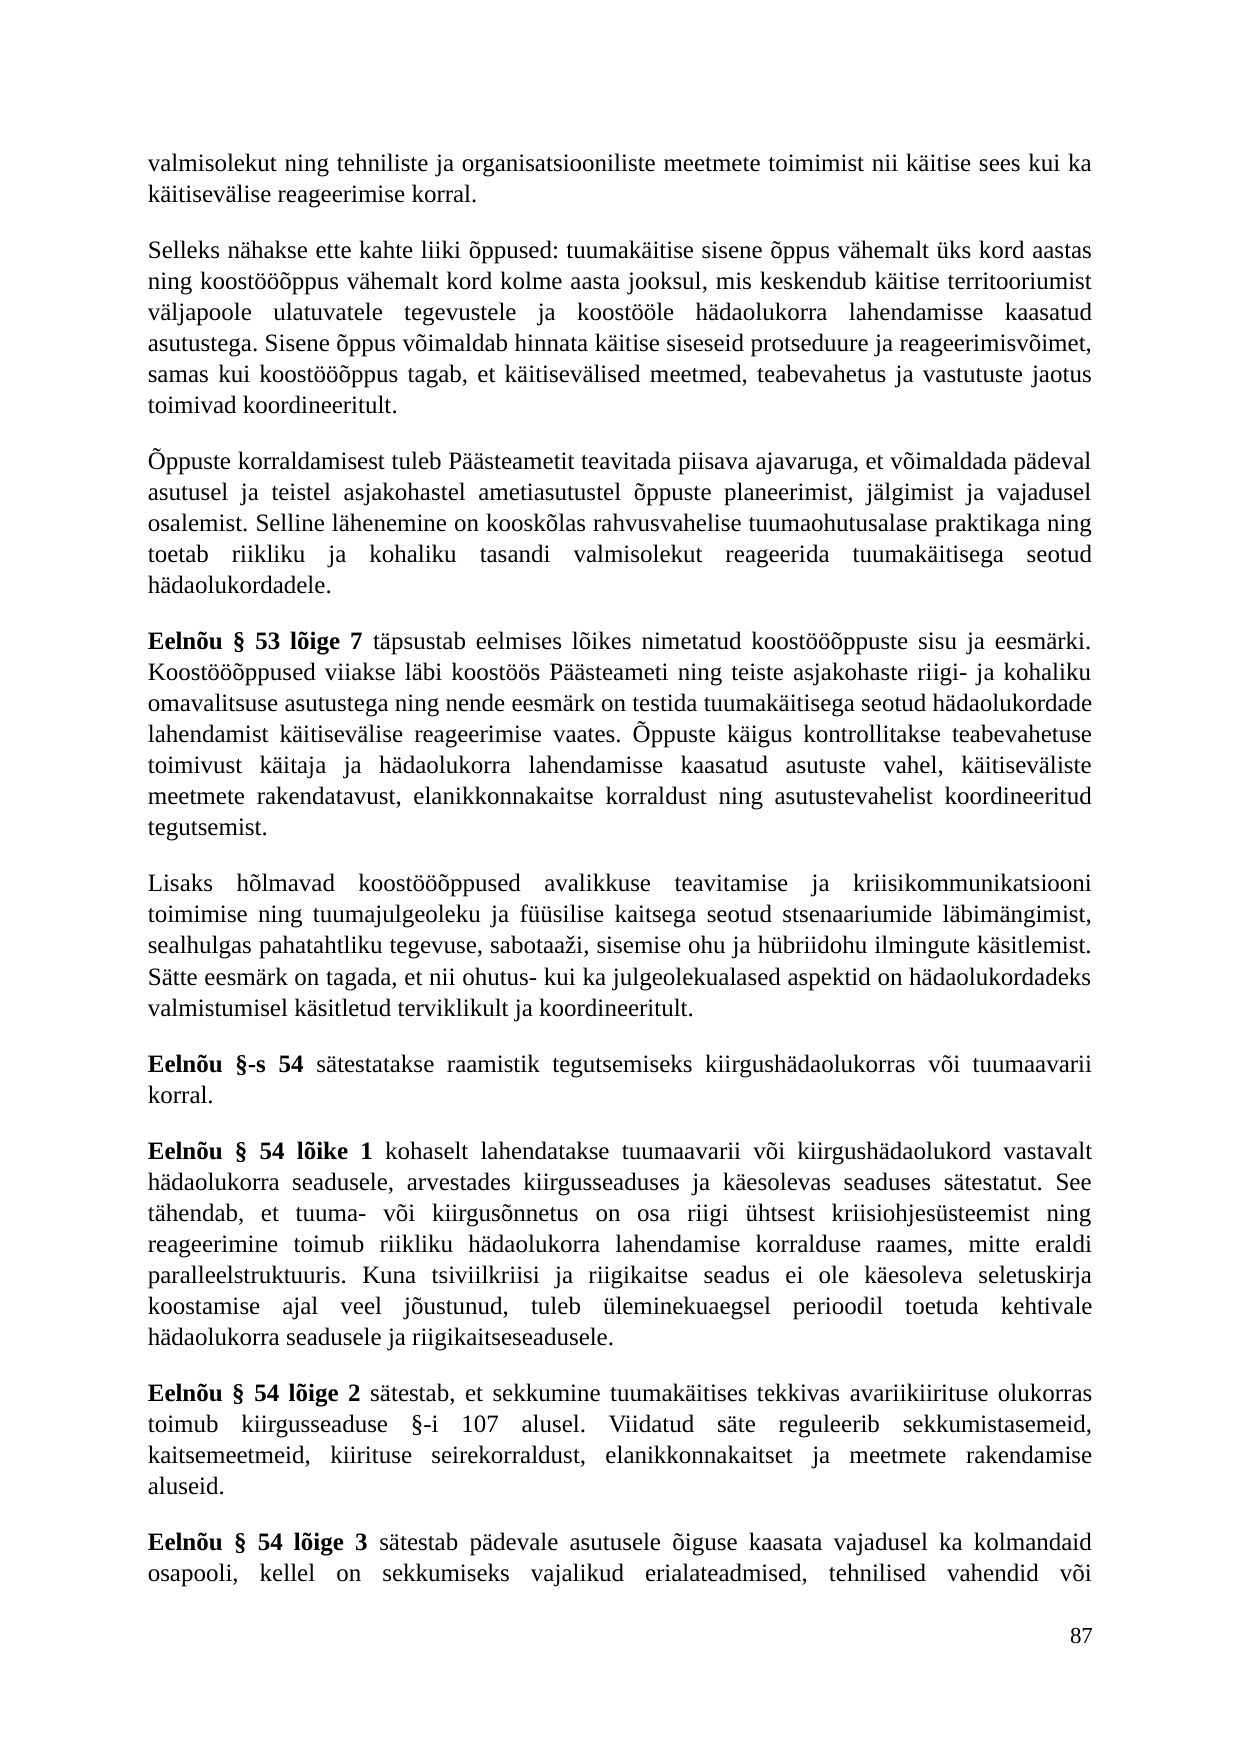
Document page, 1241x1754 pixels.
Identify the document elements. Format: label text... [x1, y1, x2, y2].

text Lisaks hõlmavad koostööõppused avalikkuse teavitamise ja kriisikommunikatsiooni toimimise ning tuumajulgeoleku ja füüsilise kaitsega seotud stsenaariumide läbimängimist, sealhulgas pahatahtliku tegevuse, sabotaaži, sisemise ohu ja hübriidohu ilmingute käsitlemist. Sätte eesmärk on tagada, et nii ohutus- kui ka julgeolekualased aspektid on hädaolukordadeks valmistumisel käsitletud terviklikult ja koordineeritult. [148, 868, 1093, 1021]
text Eelnõu § 54 lõige 2 sätestab, et sekkumine tuumakäitises tekkivas avariikiirituse olukorras toimub kiirgusseaduse §-i 107 alusel. Viidatud säte reguleerib sekkumistasemeid, kaitsemeetmeid, kiirituse seirekorraldust, elanikkonnakaitset ja meetmete rakendamise aluseid. [148, 1378, 1093, 1500]
text Eelnõu § 53 lõige 7 täpsustab eelmises lõikes nimetatud koostööõppuste sisu ja eesmärki. Koostööõppused viiakse läbi koostöös Päästeameti ning teiste asjakohaste riigi- ja kohaliku omavalitsuse asutustega ning nende eesmärk on testida tuumakäitisega seotud hädaolukordade lahendamist käitisevälise reageerimise vaates. Õppuste käigus kontrollitakse teabevahetuse toimivust käitaja ja hädaolukorra lahendamisse kaasatud asutuste vahel, käitiseväliste meetmete rakendatavust, elanikkonnakaitse korraldust ning asutustevahelist koordineeritud tegutsemist. [148, 626, 1093, 841]
text Selleks nähakse ette kahte liiki õppused: tuumakäitise sisene õppus vähemalt üks kord aastas ning koostööõppus vähemalt kord kolme aasta jooksul, mis keskendub käitise territooriumist väljapoole ulatuvatele tegevustele ja koostööle hädaolukorra lahendamisse kaasatud asutustega. Sisene õppus võimaldab hinnata käitise siseseid protseduure ja reageerimisvõimet, samas kui koostööõppus tagab, et käitisevälised meetmed, teabevahetus ja vastutuste jaotus toimivad koordineeritult. [148, 235, 1093, 419]
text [148, 148, 1093, 207]
text Õppuste korraldamisest tuleb Päästeametit teavitada piisava ajavaruga, et võimaldada pädeval asutusel ja teistel asjakohastel ametiasutustel õppuste planeerimist, jälgimist ja vajadusel osalemist. Selline lähenemine on kooskõlas rahvusvahelise tuumaohutusalase praktikaga ning toetab riikliku ja kohaliku tasandi valmisolekut reageerida tuumakäitisega seotud hädaolukordadele. [148, 446, 1093, 599]
text Eelnõu §-s 54 sätestatakse raamistik tegutsemiseks kiirgushädaolukorras või tuumaavarii korral. [148, 1049, 1093, 1108]
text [148, 1527, 1093, 1587]
text Eelnõu § 54 lõike 1 kohaselt lahendatakse tuumaavarii või kiirgushädaolukord vastavalt hädaolukorra seadusele, arvestades kiirgusseaduses ja käesolevas seaduses sätestatut. See tähendab, et tuuma- või kiirgusõnnetus on osa riigi ühtsest kriisiohjesüsteemist ning reageerimine toimub riikliku hädaolukorra lahendamise korralduse raames, mitte eraldi paralleelstruktuuris. Kuna tsiviilkriisi ja riigikaitse seadus ei ole käesoleva seletuskirja koostamise ajal veel jõustunud, tuleb üleminekuaegsel perioodil toetuda kehtivale hädaolukorra seadusele ja riigikaitseseadusele. [148, 1136, 1093, 1351]
